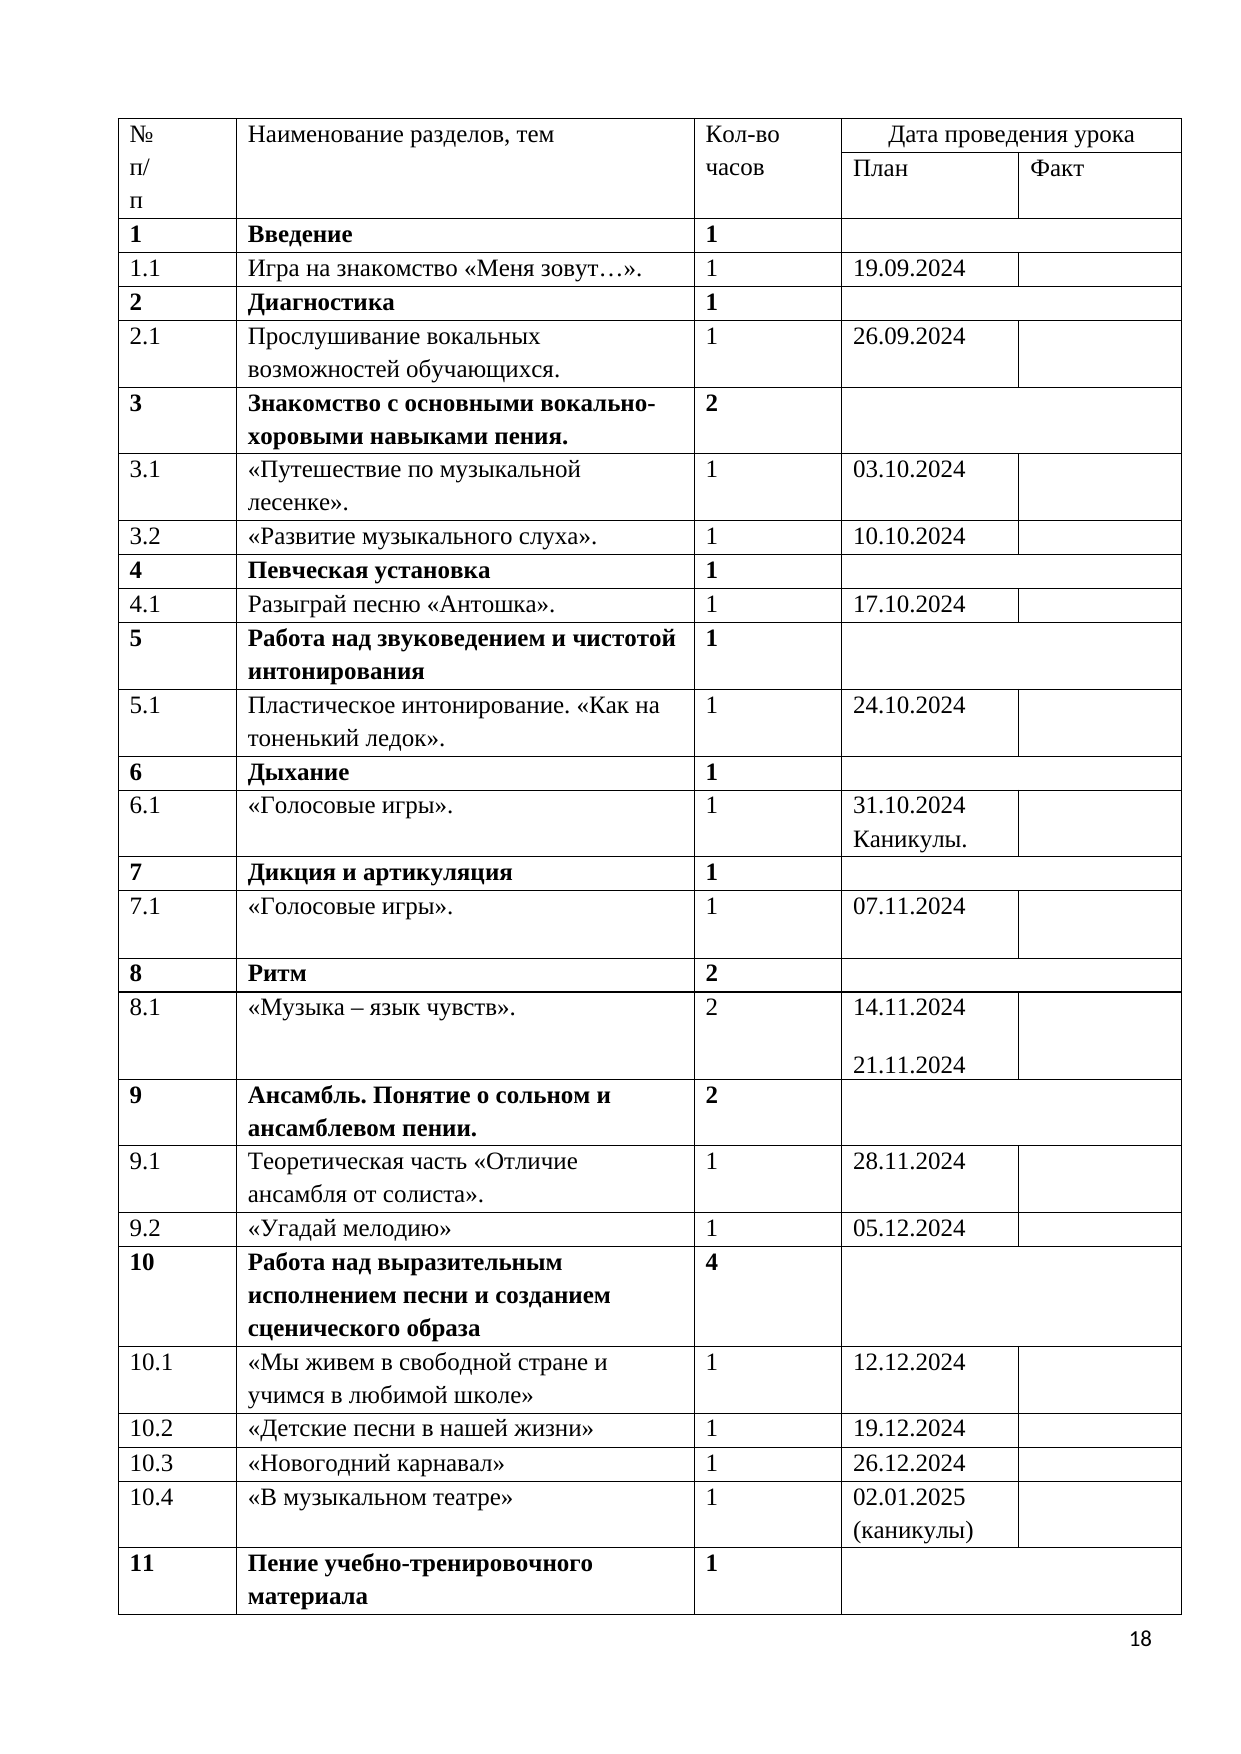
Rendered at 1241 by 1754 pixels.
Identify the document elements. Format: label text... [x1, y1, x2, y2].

table_cell [842, 623, 1181, 689]
table_cell План [842, 153, 1018, 218]
table_cell 3.1 [119, 454, 236, 520]
table_cell Дикция и артикуляция [237, 857, 694, 890]
table_cell 2 [695, 388, 841, 453]
table_cell «Развитие музыкального слуха». [237, 521, 694, 554]
table_cell 05.12.2024 [842, 1213, 1018, 1246]
table_cell [1019, 521, 1181, 554]
table_cell 10 [119, 1247, 236, 1346]
table_cell 1 [695, 589, 841, 622]
table_cell 9 [119, 1080, 236, 1145]
table_cell 1 [695, 219, 841, 252]
table_cell «В музыкальном театре» [237, 1482, 694, 1547]
table_cell Игра на знакомство «Меня зовут…». [237, 253, 694, 286]
table_cell [1019, 891, 1181, 957]
table_cell 1 [695, 521, 841, 554]
table_cell Ритм [237, 959, 694, 991]
table_header Наименование разделов, тем [237, 119, 694, 218]
table_cell [842, 1080, 1181, 1145]
table_cell Работа над звуковедением и чистотой интонирования [237, 623, 694, 689]
table_cell 12.12.2024 [842, 1347, 1018, 1412]
table_cell 2 [695, 1080, 841, 1145]
table_cell «Мы живем в свободной стране и учимся в любимой школе» [237, 1347, 694, 1412]
table_cell Разыграй песню «Антошка». [237, 589, 694, 622]
table_cell «Новогодний карнавал» [237, 1448, 694, 1481]
table_cell Пластическое интонирование. «Как на тоненький ледок». [237, 690, 694, 756]
table_cell 10.2 [119, 1414, 236, 1447]
table_cell 10.4 [119, 1482, 236, 1547]
table_cell Прослушивание вокальных возможностей обучающихся. [237, 321, 694, 387]
table_cell 17.10.2024 [842, 589, 1018, 622]
table_cell 4 [119, 555, 236, 588]
table_cell Певческая установка [237, 555, 694, 588]
table_cell 8.1 [119, 993, 236, 1079]
table_cell 5 [119, 623, 236, 689]
table_cell 1 [695, 623, 841, 689]
table_cell 1 [119, 219, 236, 252]
table_cell 24.10.2024 [842, 690, 1018, 756]
table_cell 1 [695, 1548, 841, 1614]
table_cell 2 [695, 993, 841, 1079]
table_cell Пение учебно-тренировочного материала [237, 1548, 694, 1614]
table_cell 1 [695, 857, 841, 890]
table_cell 1 [695, 1213, 841, 1246]
table_cell 07.11.2024 [842, 891, 1018, 957]
table_cell Дыхание [237, 757, 694, 789]
table_cell [1019, 589, 1181, 622]
table_cell Знакомство с основными вокально-хоровыми навыками пения. [237, 388, 694, 453]
table_cell [842, 1247, 1181, 1346]
table_cell 1 [695, 1482, 841, 1547]
table_header № п/ п [119, 119, 236, 218]
table_cell [1019, 791, 1181, 856]
table_cell 5.1 [119, 690, 236, 756]
table_cell 1.1 [119, 253, 236, 286]
table_cell [842, 1548, 1181, 1614]
table_cell [1019, 993, 1181, 1079]
table_cell 3 [119, 388, 236, 453]
table_cell 1 [695, 253, 841, 286]
table_cell 31.10.2024 Каникулы. [842, 791, 1018, 856]
table_cell 03.10.2024 [842, 454, 1018, 520]
table_cell 26.09.2024 [842, 321, 1018, 387]
table_cell [842, 857, 1181, 890]
table_cell [842, 219, 1181, 252]
table_cell 11 [119, 1548, 236, 1614]
table_cell Введение [237, 219, 694, 252]
table_cell 10.1 [119, 1347, 236, 1412]
table_cell [1019, 253, 1181, 286]
table_cell «Угадай мелодию» [237, 1213, 694, 1246]
table_cell 1 [695, 1347, 841, 1412]
table_cell 26.12.2024 [842, 1448, 1018, 1481]
table_cell 2 [119, 287, 236, 320]
table_cell [1019, 690, 1181, 756]
table_cell 9.1 [119, 1146, 236, 1212]
table_cell 3.2 [119, 521, 236, 554]
table_cell 10.10.2024 [842, 521, 1018, 554]
table_cell [1019, 1448, 1181, 1481]
table_cell 6 [119, 757, 236, 789]
table_cell 02.01.2025 (каникулы) [842, 1482, 1018, 1547]
table_cell 1 [695, 1146, 841, 1212]
table_cell 10.3 [119, 1448, 236, 1481]
table_cell 1 [695, 757, 841, 789]
table_cell Факт [1019, 153, 1181, 218]
table_cell 1 [695, 891, 841, 957]
table_cell 6.1 [119, 791, 236, 856]
table_cell 1 [695, 791, 841, 856]
table_cell [842, 287, 1181, 320]
table_cell [1019, 1213, 1181, 1246]
table_cell 28.11.2024 [842, 1146, 1018, 1212]
table_cell 1 [695, 1448, 841, 1481]
table_cell [1019, 1482, 1181, 1547]
table_cell 1 [695, 454, 841, 520]
table_cell «Голосовые игры». [237, 791, 694, 856]
table_cell 4 [695, 1247, 841, 1346]
table_cell [842, 388, 1181, 453]
table_cell 1 [695, 1414, 841, 1447]
table_cell [1019, 454, 1181, 520]
table_cell 2 [695, 959, 841, 991]
table_cell 2.1 [119, 321, 236, 387]
table_cell [1019, 321, 1181, 387]
table_cell Диагностика [237, 287, 694, 320]
table_cell «Музыка – язык чувств». [237, 993, 694, 1079]
table_cell 14.11.2024 21.11.2024 [842, 993, 1018, 1079]
table_cell «Голосовые игры». [237, 891, 694, 957]
table_cell [1019, 1146, 1181, 1212]
table_cell 8 [119, 959, 236, 991]
table_cell Работа над выразительным исполнением песни и созданием сценического образа [237, 1247, 694, 1346]
table_cell [842, 959, 1181, 991]
table_cell «Детские песни в нашей жизни» [237, 1414, 694, 1447]
table_cell 19.09.2024 [842, 253, 1018, 286]
table_cell «Путешествие по музыкальной лесенке». [237, 454, 694, 520]
table_cell [842, 757, 1181, 789]
table_cell [1019, 1414, 1181, 1447]
table_cell 1 [695, 287, 841, 320]
table_cell Ансамбль. Понятие о сольном и ансамблевом пении. [237, 1080, 694, 1145]
table_header Кол-во часов [695, 119, 841, 218]
table_cell 1 [695, 690, 841, 756]
table_header Дата проведения урока [842, 119, 1181, 152]
table_cell 4.1 [119, 589, 236, 622]
table_cell 7 [119, 857, 236, 890]
table_cell [842, 555, 1181, 588]
table_cell 1 [695, 555, 841, 588]
table_cell 19.12.2024 [842, 1414, 1018, 1447]
table_cell 1 [695, 321, 841, 387]
table_cell [1019, 1347, 1181, 1412]
table_cell 7.1 [119, 891, 236, 957]
table_cell 9.2 [119, 1213, 236, 1246]
table_cell Теоретическая часть «Отличие ансамбля от солиста». [237, 1146, 694, 1212]
